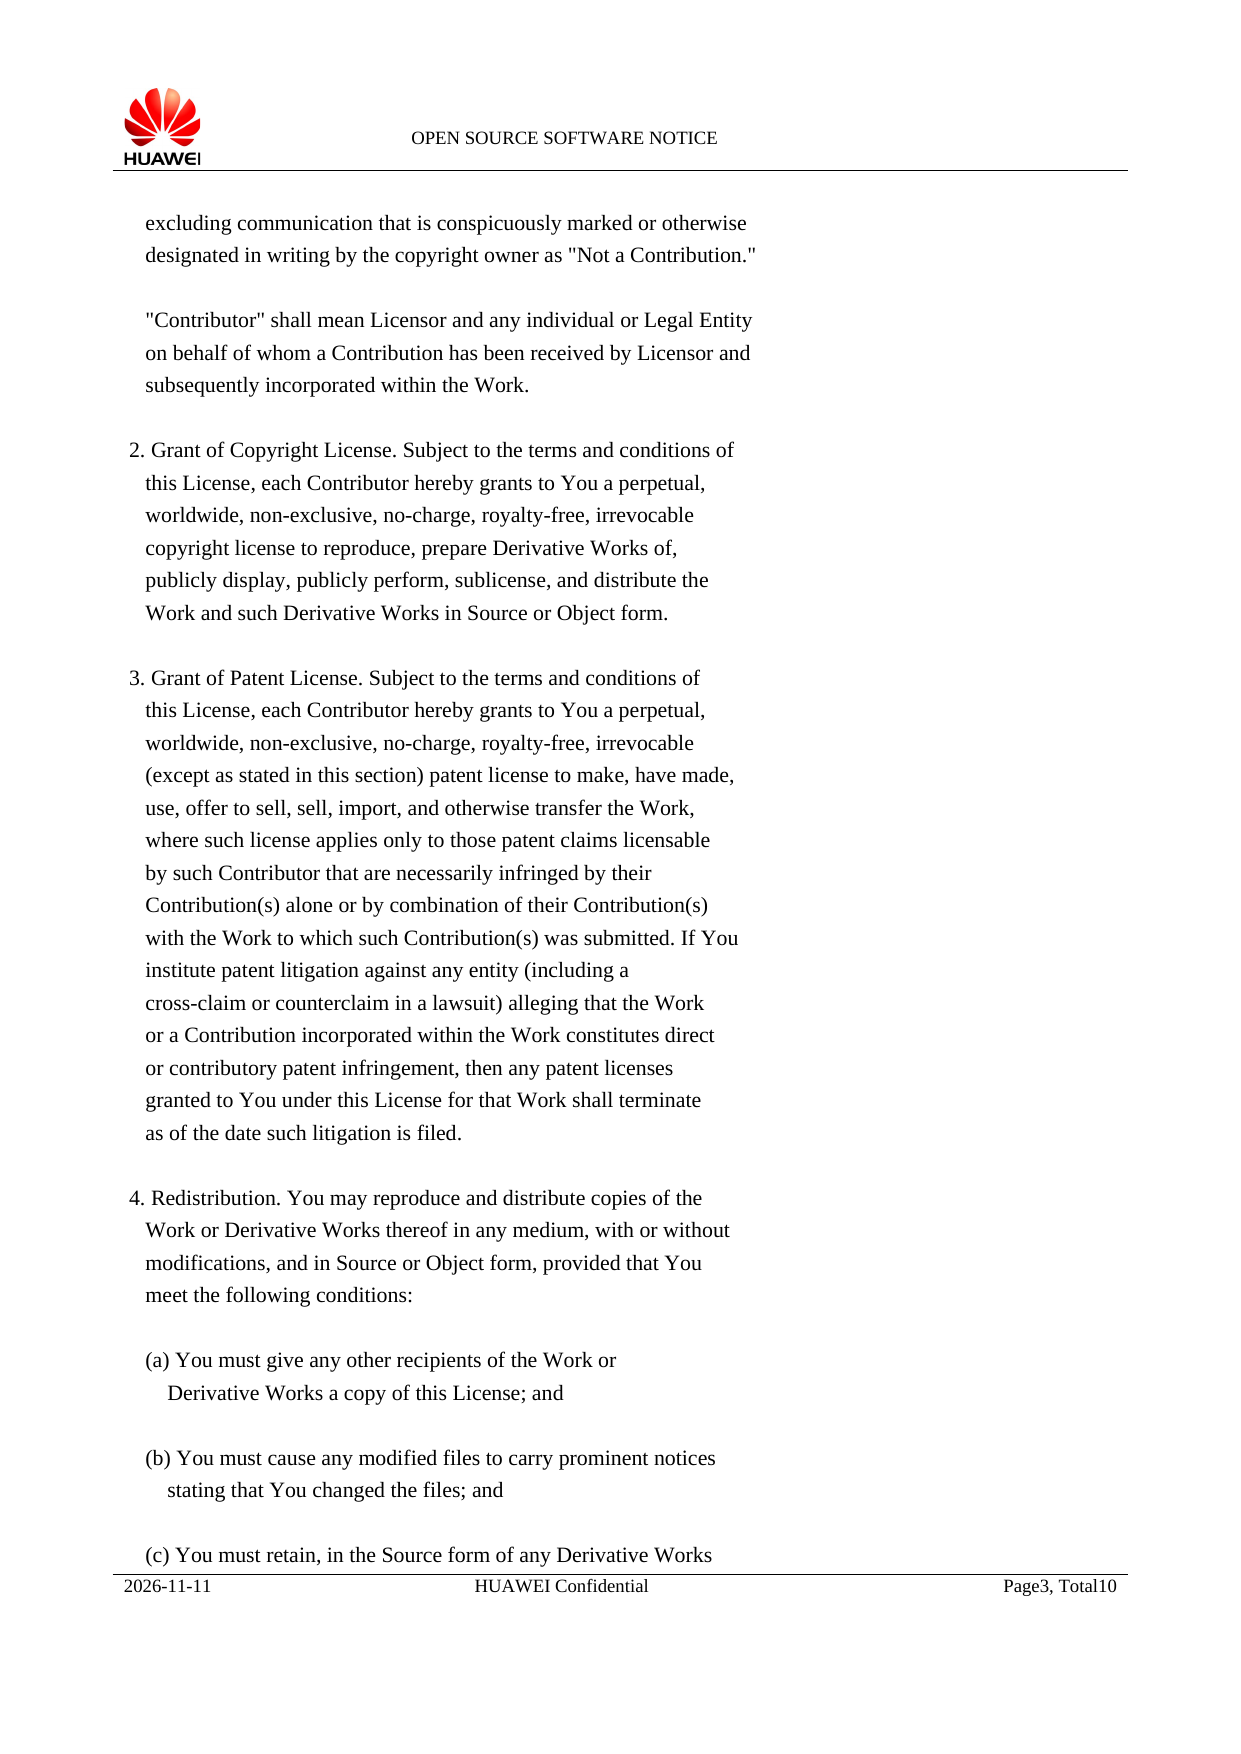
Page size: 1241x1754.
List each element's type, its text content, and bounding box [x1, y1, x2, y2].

picture [124, 88, 201, 165]
